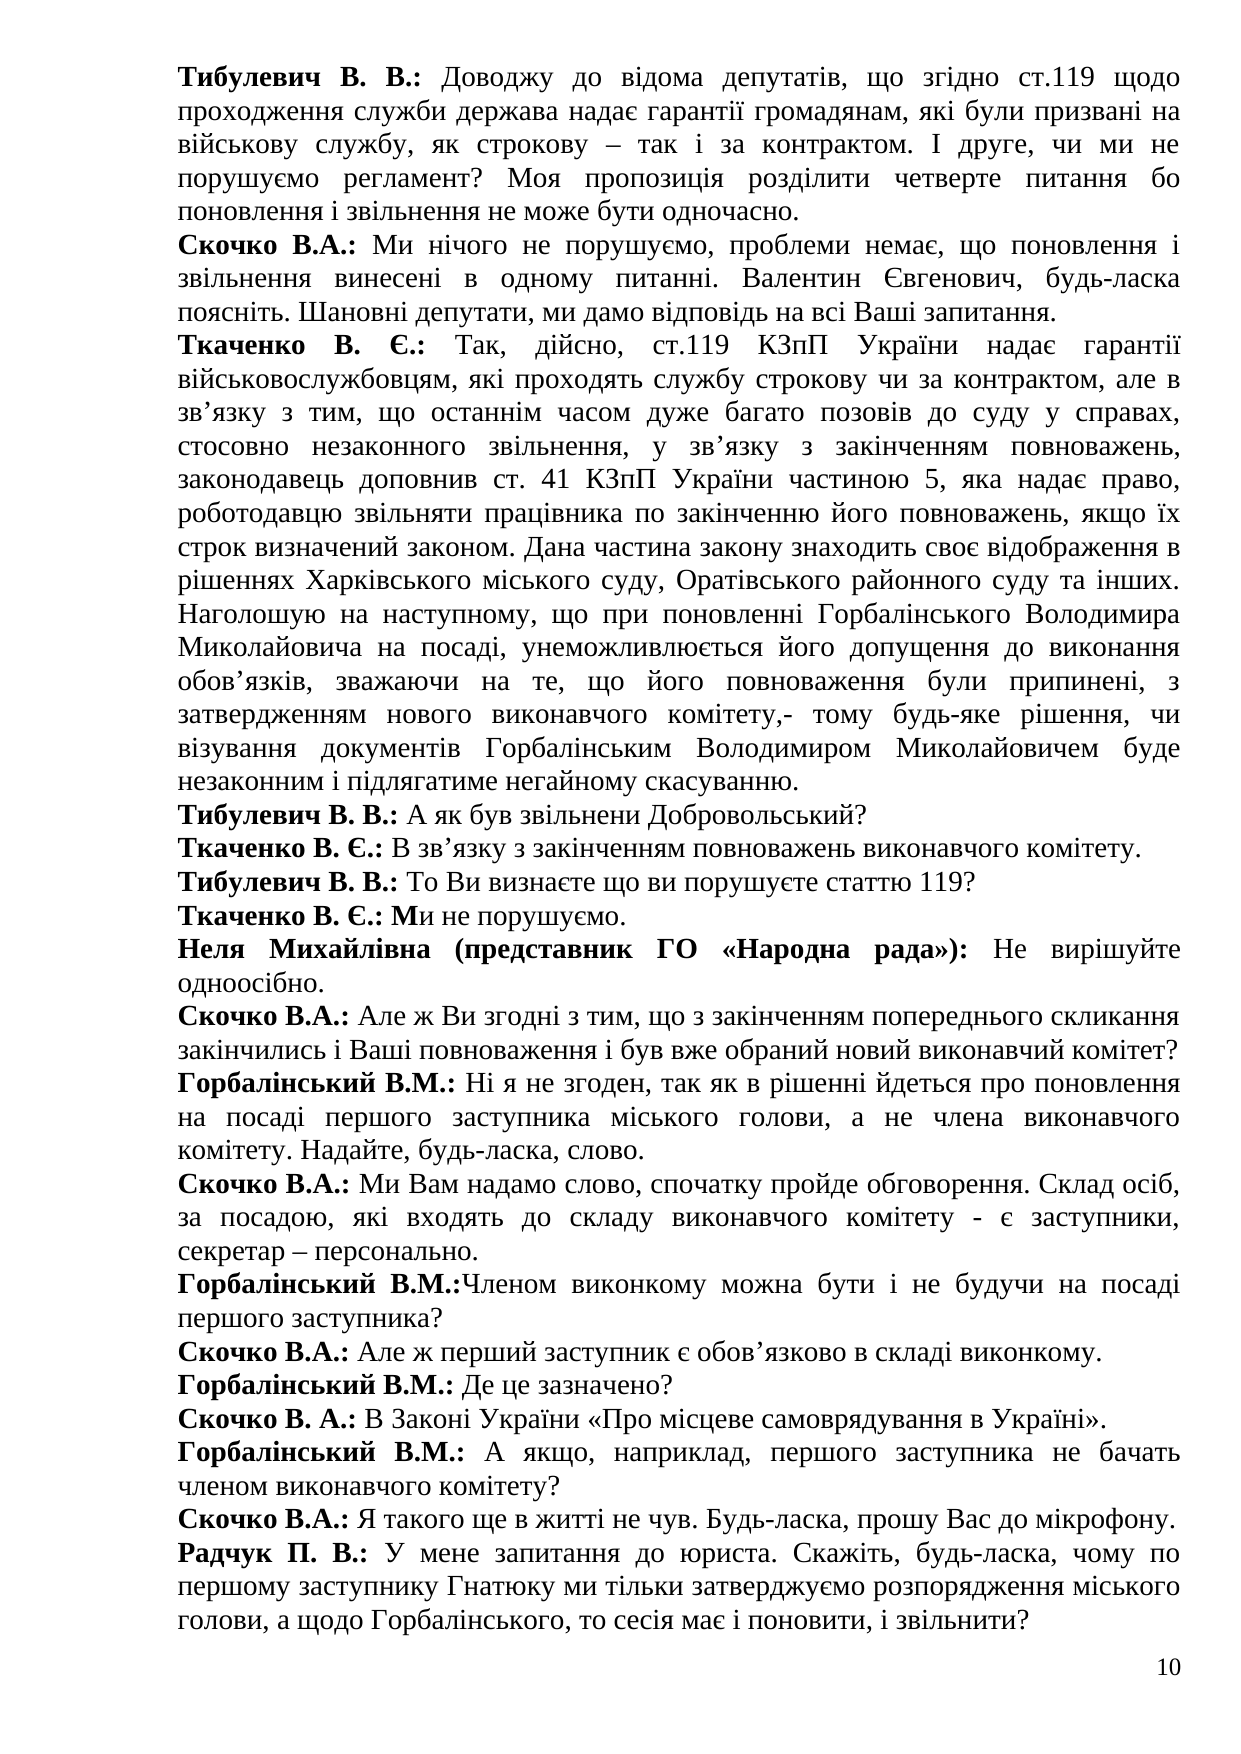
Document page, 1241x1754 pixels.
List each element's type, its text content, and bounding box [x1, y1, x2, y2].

text Ткаченко В. Є.: Ми не порушуємо. [177, 898, 1181, 931]
text Ткаченко В. Є.: Так, дійсно, ст.119 КЗпП України надає гарантії військовослужбовцям, які проходять службу строкову чи за контрактом, але в зв’язку з тим, що останнім часом дуже багато позовів до суду у справах, стосовно незаконного звільнення, у зв’язку з закінченням повноважень, законодавець доповнив ст. 41 КЗпП України частиною 5, яка надає право, роботодавцю звільняти працівника по закінченню його повноважень, якщо їх строк визначений законом. Дана частина закону знаходить своє відображення в рішеннях Харківського міського суду, Оратівського районного суду та інших. Наголошую на наступному, що при поновленні Горбалінського Володимира Миколайовича на посаді, унеможливлюється його допущення до виконання обов’язків, зважаючи на те, що його повноваження були припинені, з затвердженням нового виконавчого комітету,- тому будь-яке рішення, чи візування документів Горбалінським Володимиром Миколайовичем буде незаконним і підлягатиме негайному скасуванню. [177, 327, 1181, 797]
text Радчук П. В.: У мене запитання до юриста. Скажіть, будь-ласка, чому по першому заступнику Гнатюку ми тільки затверджуємо розпорядження міського голови, а щодо Горбалінського, то сесія має і поновити, і звільнити? [177, 1535, 1181, 1636]
text Неля Михайлівна (представник ГО «Народна рада»): Не вирішуйте одноосібно. [177, 931, 1181, 998]
text Скочко В.А.: Ми Вам надамо слово, спочатку пройде обговорення. Склад осіб, за посадою, які входять до складу виконавчого комітету - є заступники, секретар – персонально. [177, 1166, 1181, 1267]
text Горбалінський В.М.: Де це зазначено? [177, 1367, 1181, 1401]
text Тибулевич В. В.: А як був звільнени Добровольський? [177, 797, 1181, 831]
text Скочко В.А.: Ми нічого не порушуємо, проблеми немає, що поновлення і звільнення винесені в одному питанні. Валентин Євгенович, будь-ласка поясніть. Шановні депутати, ми дамо відповідь на всі Ваші запитання. [177, 227, 1181, 327]
text Тибулевич В. В.: Доводжу до відома депутатів, що згідно ст.119 щодо проходження служби держава надає гарантії громадянам, які були призвані на військову службу, як строкову – так і за контрактом. І друге, чи ми не порушуємо регламент? Моя пропозиція розділити четверте питання бо поновлення і звільнення не може бути одночасно. [177, 59, 1181, 227]
text Скочко В. А.: В Законі України «Про місцеве самоврядування в Україні». [177, 1401, 1181, 1434]
text Горбалінський В.М.:Членом виконкому можна бути і не будучи на посаді першого заступника? [177, 1267, 1181, 1334]
text Горбалінський В.М.: А якщо, наприклад, першого заступника не бачать членом виконавчого комітету? [177, 1434, 1181, 1501]
text Скочко В.А.: Я такого ще в житті не чув. Будь-ласка, прошу Вас до мікрофону. [177, 1501, 1181, 1535]
text Горбалінський В.М.: Ні я не згоден, так як в рішенні йдеться про поновлення на посаді першого заступника міського голови, а не члена виконавчого комітету. Надайте, будь-ласка, слово. [177, 1065, 1181, 1166]
text Скочко В.А.: Але ж Ви згодні з тим, що з закінченням попереднього скликання закінчились і Ваші повноваження і був вже обраний новий виконавчий комітет? [177, 998, 1181, 1065]
text Тибулевич В. В.: То Ви визнаєте що ви порушуєте статтю 119? [177, 864, 1181, 898]
text Скочко В.А.: Але ж перший заступник є обов’язково в складі виконкому. [177, 1334, 1181, 1367]
text Ткаченко В. Є.: В зв’язку з закінченням повноважень виконавчого комітету. [177, 831, 1181, 864]
